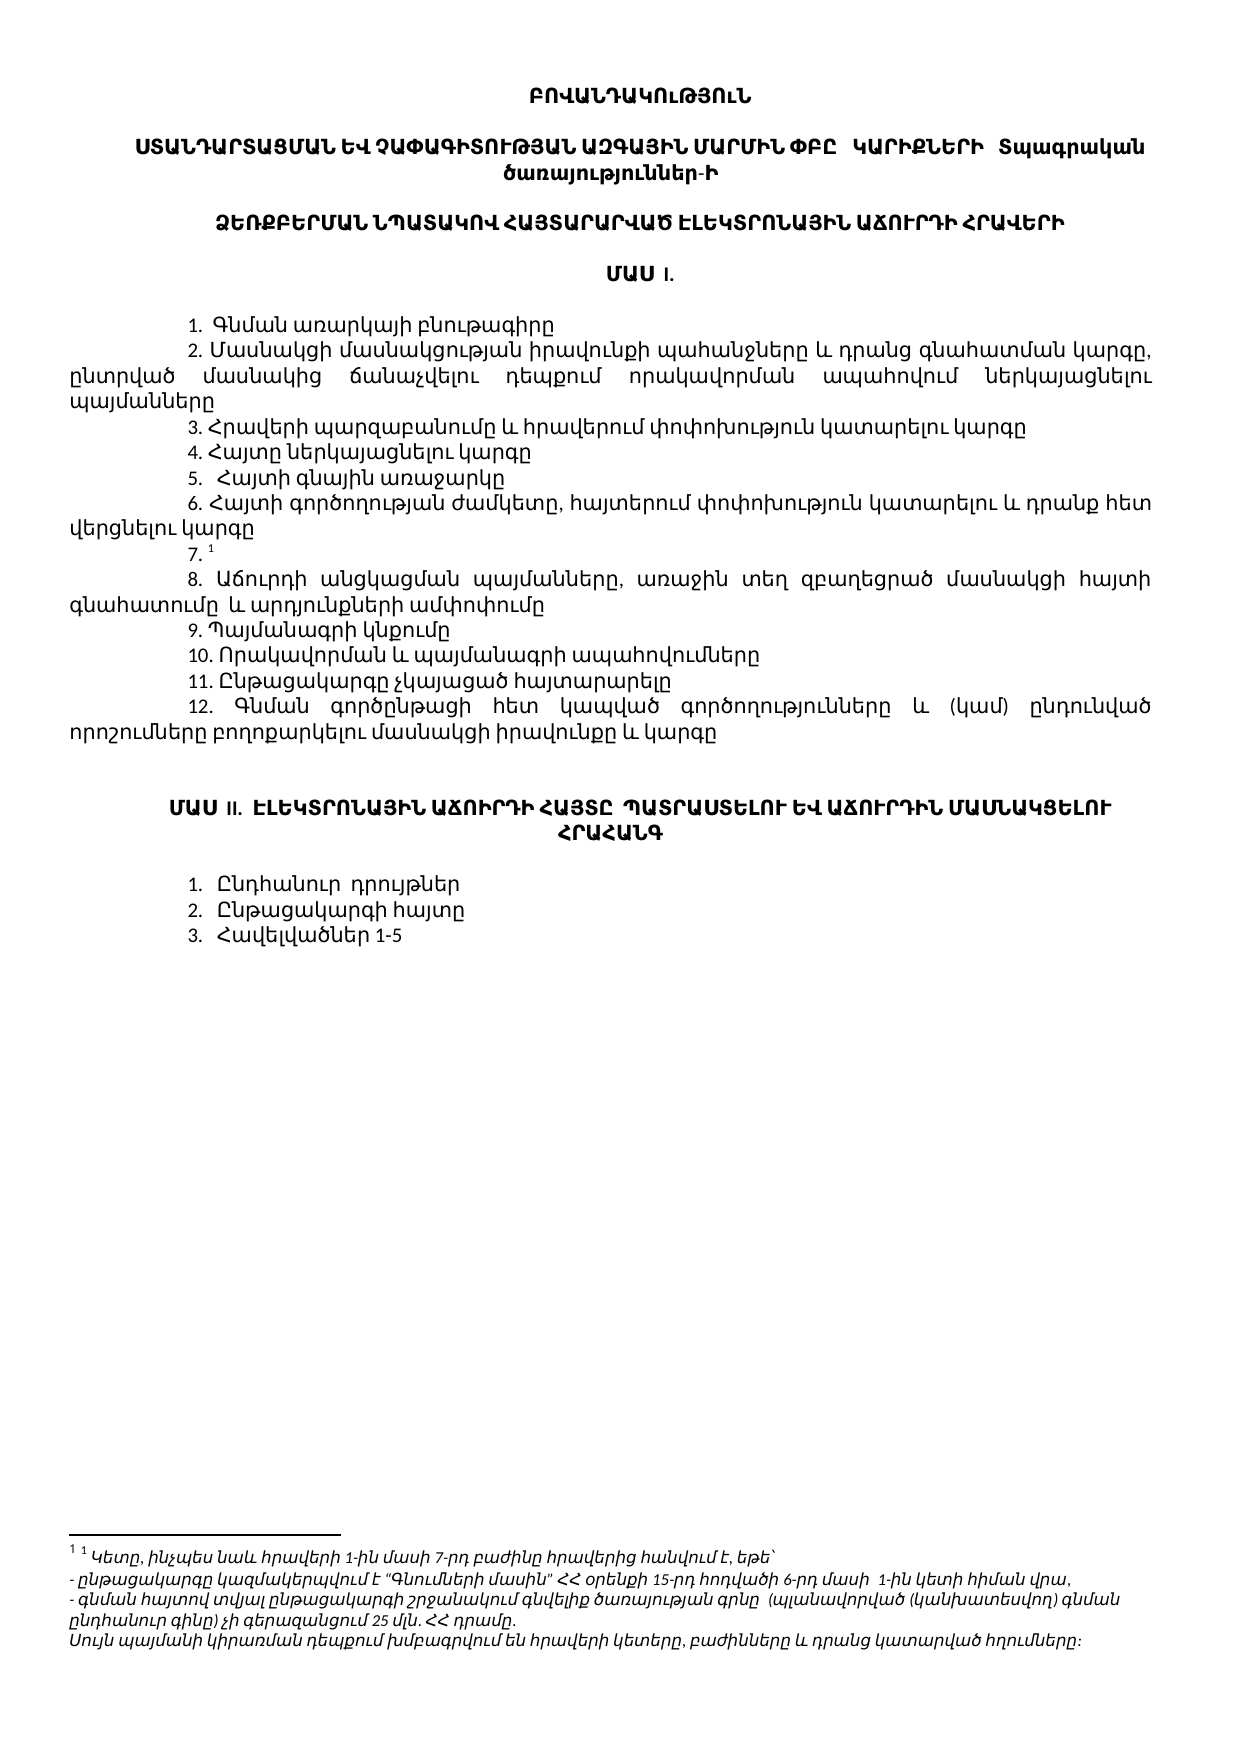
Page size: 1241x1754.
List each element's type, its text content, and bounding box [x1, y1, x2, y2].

text 7. [69, 541, 1152, 566]
text 4. Հայտը ներկայացնելու կարգը [69, 439, 1152, 465]
text ՄԱՍ I. [69, 261, 1152, 287]
text 10. Որակավորման և պայմանագրի ապահովումները [69, 643, 1152, 668]
text 3. Հավելվածներ 1-5 [69, 922, 1152, 948]
text 5. Հայտի գնային առաջարկը [69, 465, 1152, 490]
text 9. Պայմանագրի կնքումը [69, 617, 1152, 643]
text ՍՏԱՆԴԱՐՏԱՑՄԱՆ ԵՎ ՉԱՓԱԳԻՏՈՒԹՅԱՆ ԱԶԳԱՅԻՆ ՄԱՐՄԻՆ ՓԲԸ ԿԱՐԻՔՆԵՐԻ Տպագրական ծառայություններ-Ի [69, 134, 1152, 185]
text ԲՈՎԱՆԴԱԿՈւԹՅՈւՆ [69, 83, 1152, 109]
text 1. Ընդհանուր դրույթներ [69, 871, 1152, 897]
text 2. Ընթացակարգի հայտը [69, 897, 1152, 922]
text ՄԱՍ II. ԷԼԵԿՏՐՈՆԱՅԻՆ ԱՃՈԻՐԴԻ ՀԱՅՏԸ ՊԱՏՐԱՍՏԵԼՈՒ ԵՎ ԱՃՈՒՐԴԻՆ ՄԱՍՆԱԿՑԵԼՈՒ ՀՐԱՀԱՆԳ [69, 795, 1152, 846]
text 3. Հրավերի պարզաբանումը և հրավերում փոփոխություն կատարելու կարգը [69, 414, 1152, 439]
text 8. Աճուրդի անցկացման պայմանները, առաջին տեղ զբաղեցրած մասնակցի հայտի գնահատումը և արդյունքների ամփոփումը [69, 566, 1152, 617]
text ՁԵՌՔԲԵՐՄԱՆ ՆՊԱՏԱԿՈՎ ՀԱՅՏԱՐԱՐՎԱԾ ԷԼԵԿՏՐՈՆԱՅԻՆ ԱՃՈՒՐԴԻ ՀՐԱՎԵՐԻ [69, 211, 1152, 236]
text 11. Ընթացակարգը չկայացած հայտարարելը [69, 668, 1152, 693]
text 1. Գնման առարկայի բնութագիրը [69, 312, 1152, 338]
text 6. Հայտի գործողության ժամկետը, հայտերում փոփոխություն կատարելու և դրանք հետ վերցնելու կարգը [69, 490, 1152, 541]
text 12. Գնման գործընթացի հետ կապված գործողությունները և (կամ) ընդունված որոշումները բողոքարկելու մասնակցի իրավունքը և կարգը [69, 693, 1152, 744]
text 2. Մասնակցի մասնակցության իրավունքի պահանջները և դրանց գնահատման կարգը, ընտրված մասնակից ճանաչվելու դեպքում որակավորման ապահովում ներկայացնելու պայմանները [69, 338, 1152, 414]
